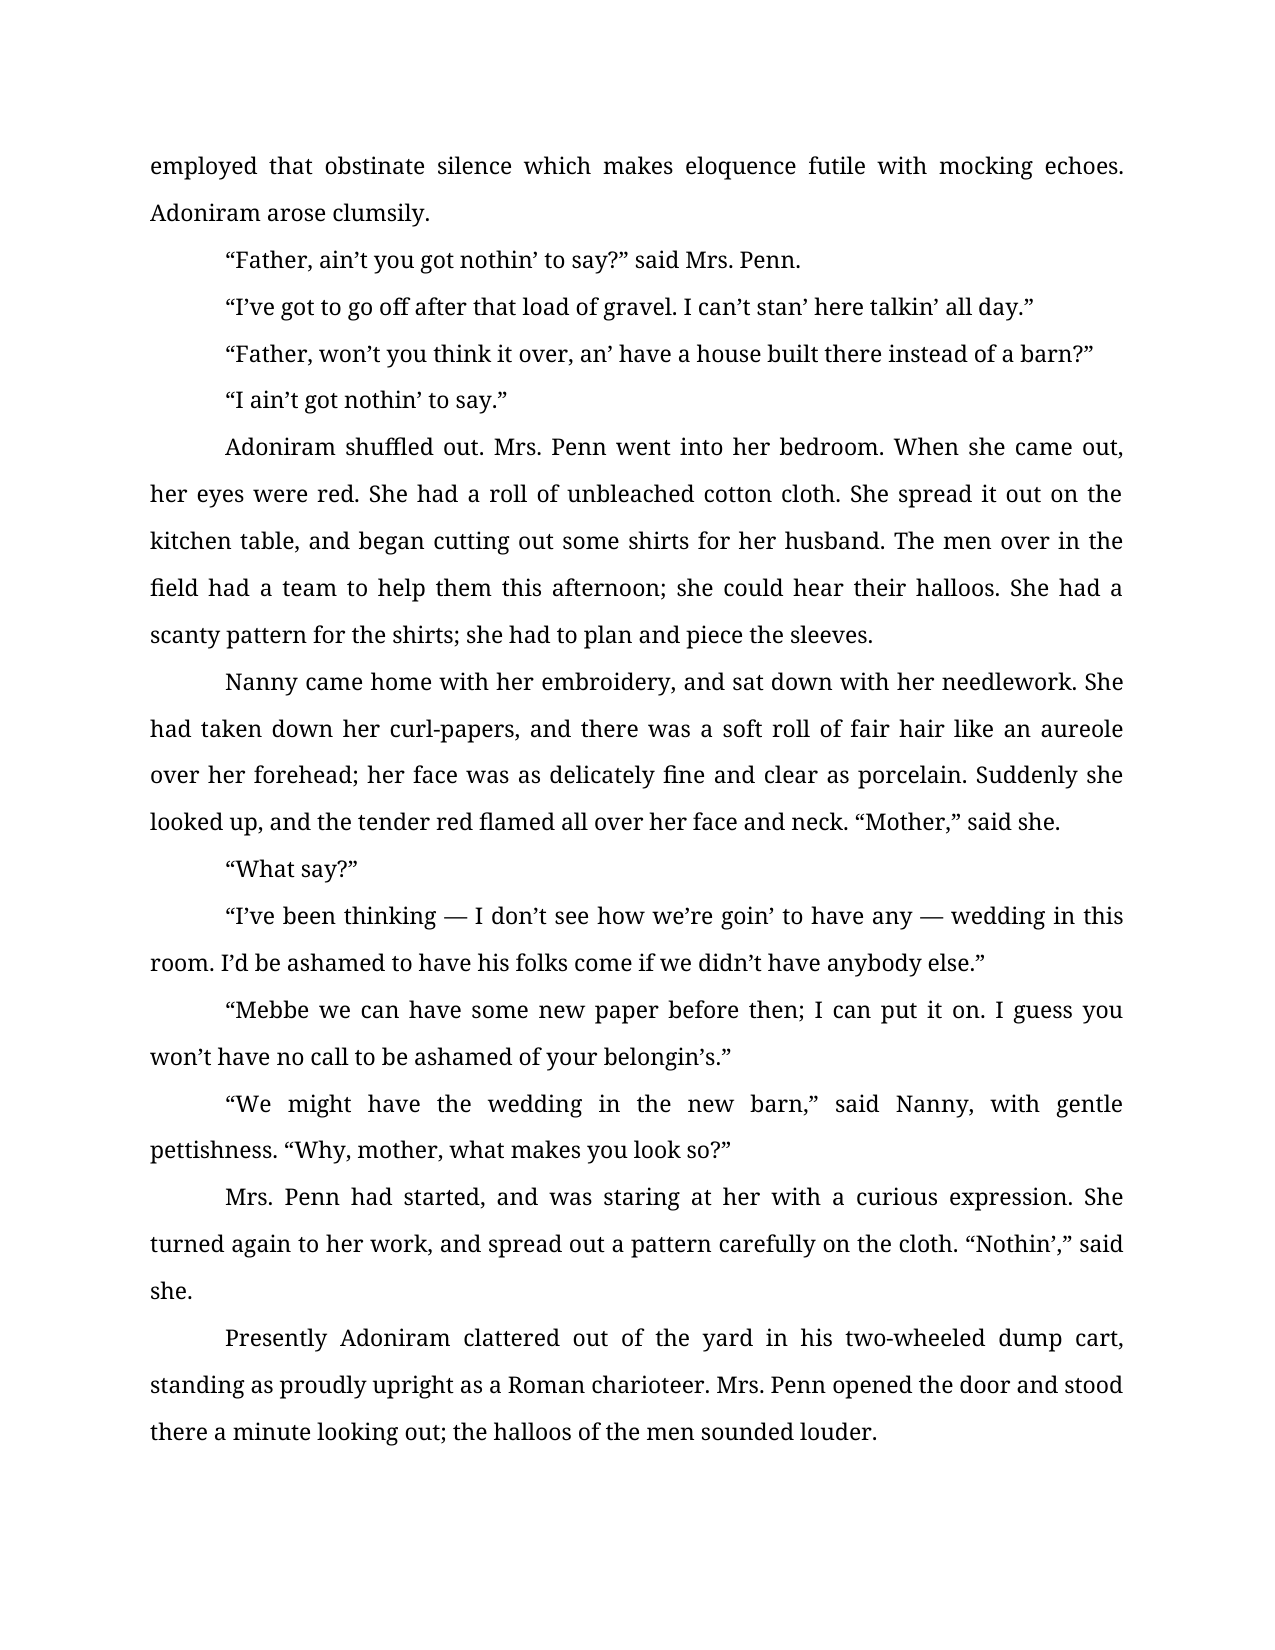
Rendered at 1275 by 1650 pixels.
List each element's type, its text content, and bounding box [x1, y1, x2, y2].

text Nanny came home with her embroidery, and sat down with her needlework. She had taken down her curl-papers, and there was a soft roll of fair hair like an aureole over her forehead; her face was as delicately fine and clear as porcelain. Suddenly she looked up, and the tender red flamed all over her face and neck. “Mother,” said she. [150, 666, 1125, 837]
text Presently Adoniram clattered out of the yard in his two-wheeled dump cart, standing as proudly upright as a Roman charioteer. Mrs. Penn opened the door and stood there a minute looking out; the halloos of the men sounded louder. [150, 1322, 1125, 1447]
text “I’ve got to go off after that load of gravel. I can’t stan’ here talkin’ all day.” [150, 291, 1125, 322]
text “Father, ain’t you got nothin’ to say?” said Mrs. Penn. [150, 244, 1125, 275]
text Mrs. Penn had started, and was staring at her with a curious expression. She turned again to her work, and spread out a pattern carefully on the cloth. “Nothin’,” said she. [150, 1181, 1125, 1306]
text “I’ve been thinking — I don’t see how we’re goin’ to have any — wedding in this room. I’d be ashamed to have his folks come if we didn’t have anybody else.” [150, 900, 1125, 978]
text Adoniram shuffled out. Mrs. Penn went into her bedroom. When she came out, her eyes were red. She had a roll of unbleached cotton cloth. She spread it out on the kitchen table, and began cutting out some shirts for her husband. The men over in the field had a team to help them this afternoon; she could hear their halloos. She had a scanty pattern for the shirts; she had to plan and piece the sleeves. [150, 431, 1125, 650]
text “Father, won’t you think it over, an’ have a house built there instead of a barn?” [150, 337, 1125, 369]
text “What say?” [150, 853, 1125, 884]
text “I ain’t got nothin’ to say.” [150, 384, 1125, 416]
text “Mebbe we can have some new paper before then; I can put it on. I guess you won’t have no call to be ashamed of your belongin’s.” [150, 994, 1125, 1072]
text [150, 150, 1125, 228]
text “We might have the wedding in the new barn,” said Nanny, with gentle pettishness. “Why, mother, what makes you look so?” [150, 1087, 1125, 1166]
